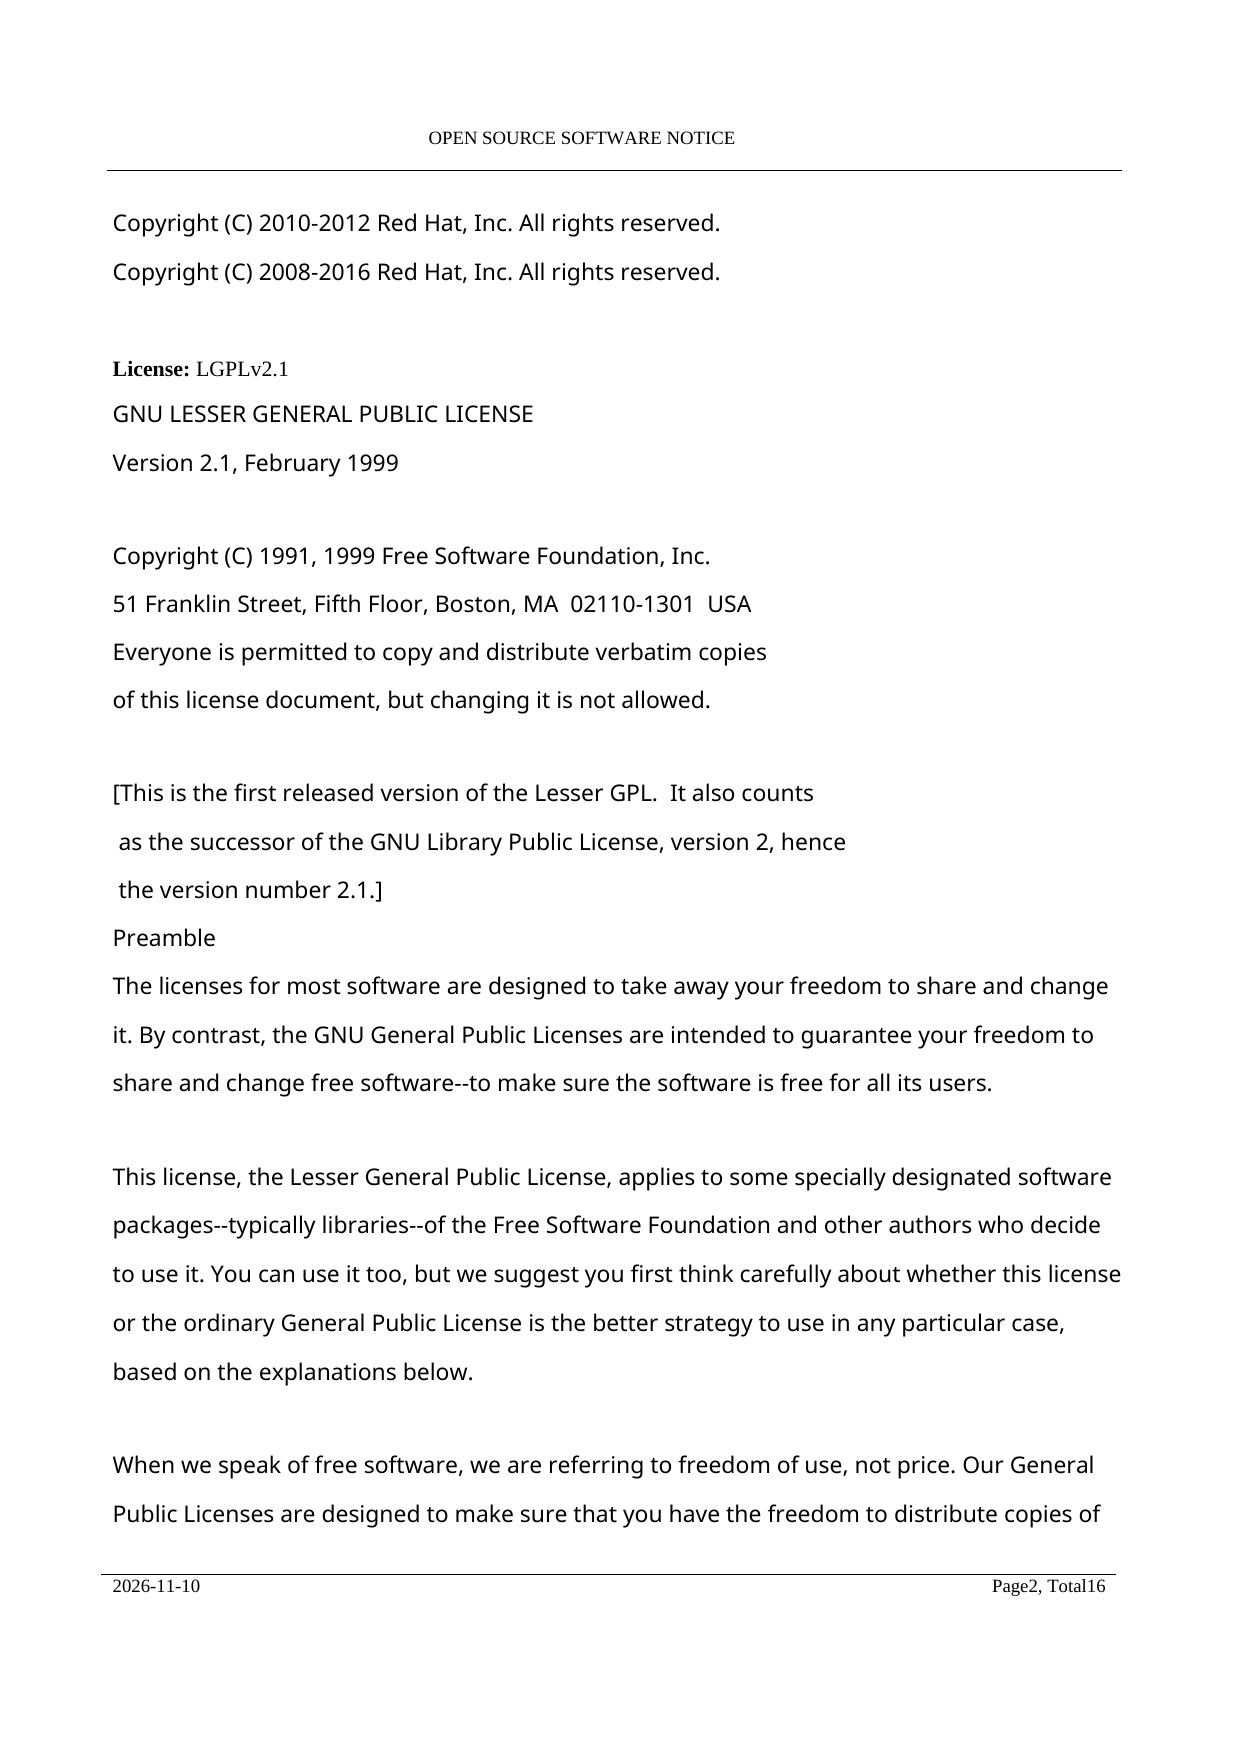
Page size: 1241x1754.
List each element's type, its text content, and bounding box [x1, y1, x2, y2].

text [112, 206, 1128, 336]
text the version number 2.1.] [112, 873, 1128, 905]
text of this license document, but changing it is not allowed. [112, 683, 1128, 716]
text Everyone is permitted to copy and distribute verbatim copies [112, 635, 1128, 668]
text 51 Franklin Street, Fifth Floor, Boston, MA 02110-1301 USA [112, 587, 1128, 620]
text GNU LESSER GENERAL PUBLIC LICENSE [112, 398, 1128, 430]
text This license, the Lesser General Public License, applies to some specially designated software packages--typically libraries--of the Free Software Foundation and other authors who decide to use it. You can use it too, but we suggest you first think carefully about whether this license or the ordinary General Public License is the better strategy to use in any particular case, based on the explanations below. [112, 1160, 1128, 1387]
text License: LGPLv2.1 [112, 353, 1128, 385]
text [112, 1448, 1128, 1529]
text as the successor of the GNU Library Public License, version 2, hence [112, 825, 1128, 857]
text The licenses for most software are designed to take away your freedom to share and change it. By contrast, the GNU General Public Licenses are intended to guarantee your freedom to share and change free software--to make sure the software is free for all its users. [112, 969, 1128, 1099]
text Preamble [112, 921, 1128, 953]
text Version 2.1, February 1999 [112, 446, 1128, 478]
text Copyright (C) 1991, 1999 Free Software Foundation, Inc. [112, 539, 1128, 572]
text [This is the first released version of the Lesser GPL. It also counts [112, 777, 1128, 809]
